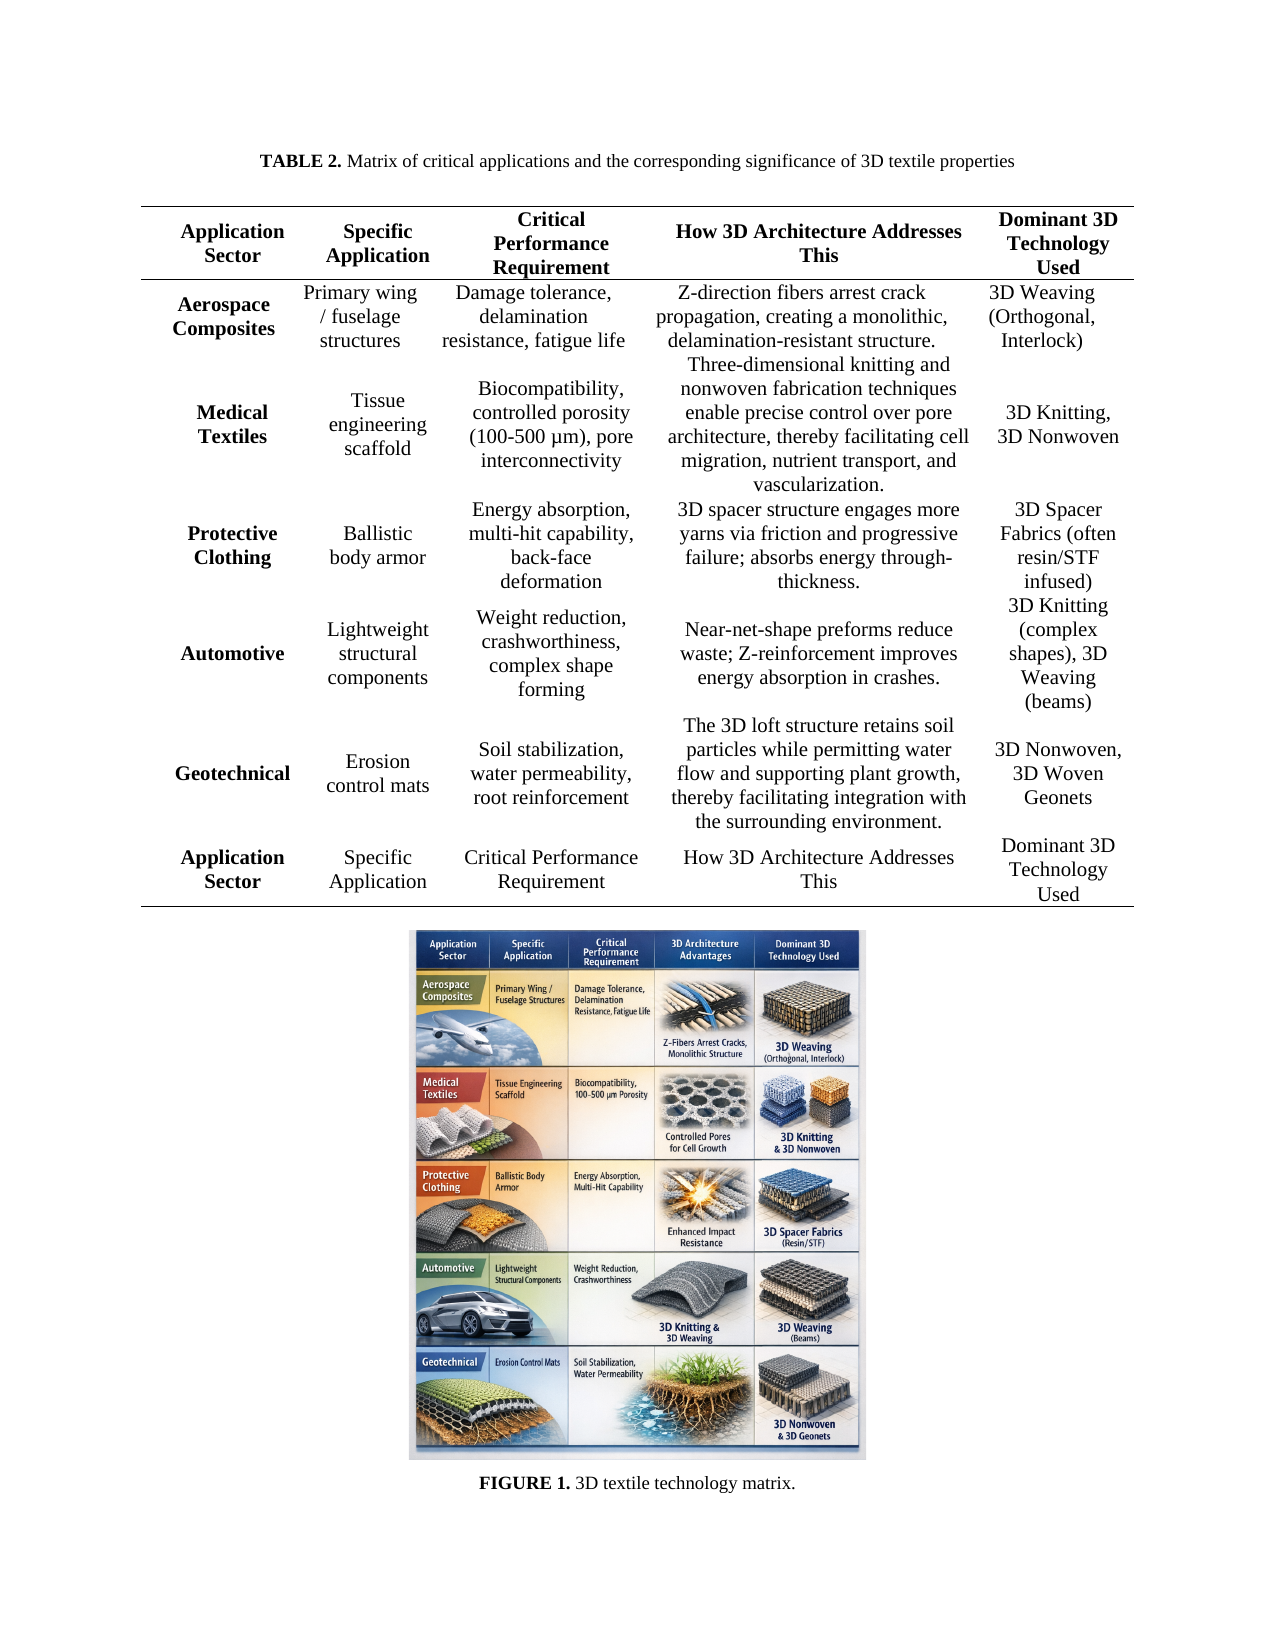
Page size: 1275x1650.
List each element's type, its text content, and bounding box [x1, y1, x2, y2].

table_cell 3D Spacer Fabrics (often resin/STF infused) [982, 496, 1134, 593]
table_cell Damage tolerance, delamination resistance, fatigue life [429, 280, 638, 352]
table_cell 3D Knitting, 3D Nonwoven [982, 352, 1134, 496]
table_cell Dominant 3D Technology Used [982, 833, 1134, 906]
table_cell Energy absorption, multi-hit capability, back-face deformation [447, 496, 655, 593]
table_cell 3D Weaving (Orthogonal, Interlock) [966, 280, 1118, 352]
table_header Critical Performance Requirement [447, 207, 655, 279]
table_cell Automotive [141, 593, 308, 713]
picture [408, 930, 867, 1460]
table_cell Lightweight structural components [309, 593, 447, 713]
table_cell Specific Application [309, 833, 447, 906]
table_cell How 3D Architecture Addresses This [655, 833, 982, 906]
table_cell Near-net-shape preforms reduce waste; Z-reinforcement improves energy absorption in crashes. [655, 593, 982, 713]
table_cell Application Sector [141, 833, 308, 906]
table_cell 3D Knitting (complex shapes), 3D Weaving (beams) [982, 593, 1134, 713]
table_cell The 3D loft structure retains soil particles while permitting water flow and supporting plant growth, thereby facilitating integration with the surrounding environment. [655, 713, 982, 833]
table_cell Protective Clothing [141, 496, 308, 593]
text TABLE 2. Matrix of critical applications and the corresponding significance of 3D textile properties [150, 150, 1125, 172]
table_cell Biocompatibility, controlled porosity (100-500 µm), pore interconnectivity [447, 352, 655, 496]
table_cell Critical Performance Requirement [447, 833, 655, 906]
table_cell Tissue engineering scaffold [309, 352, 447, 496]
table_header Dominant 3D Technology Used [982, 207, 1134, 279]
table_cell Medical Textiles [141, 352, 308, 496]
table_cell Soil stabilization, water permeability, root reinforcement [447, 713, 655, 833]
table_cell Three-dimensional knitting and nonwoven fabrication techniques enable precise control over pore architecture, thereby facilitating cell migration, nutrient transport, and vascularization. [655, 352, 982, 496]
table_cell Ballistic body armor [309, 496, 447, 593]
table_header How 3D Architecture Addresses This [655, 207, 982, 279]
table_header Application Sector [141, 207, 308, 279]
table_cell Erosion control mats [309, 713, 447, 833]
table_cell 3D Nonwoven, 3D Woven Geonets [982, 713, 1134, 833]
table_cell Geotechnical [141, 713, 308, 833]
table_cell Z-direction fibers arrest crack propagation, creating a monolithic, delamination-resistant structure. [638, 280, 966, 352]
table_header Specific Application [309, 207, 447, 279]
table_cell Primary wing / fuselage structures [291, 280, 429, 352]
table_cell Aerospace Composites [141, 280, 291, 352]
table_cell 3D spacer structure engages more yarns via friction and progressive failure; absorbs energy through-thickness. [655, 496, 982, 593]
table_cell Weight reduction, crashworthiness, complex shape forming [447, 593, 655, 713]
text FIGURE 1. 3D textile technology matrix. [150, 1472, 1125, 1493]
